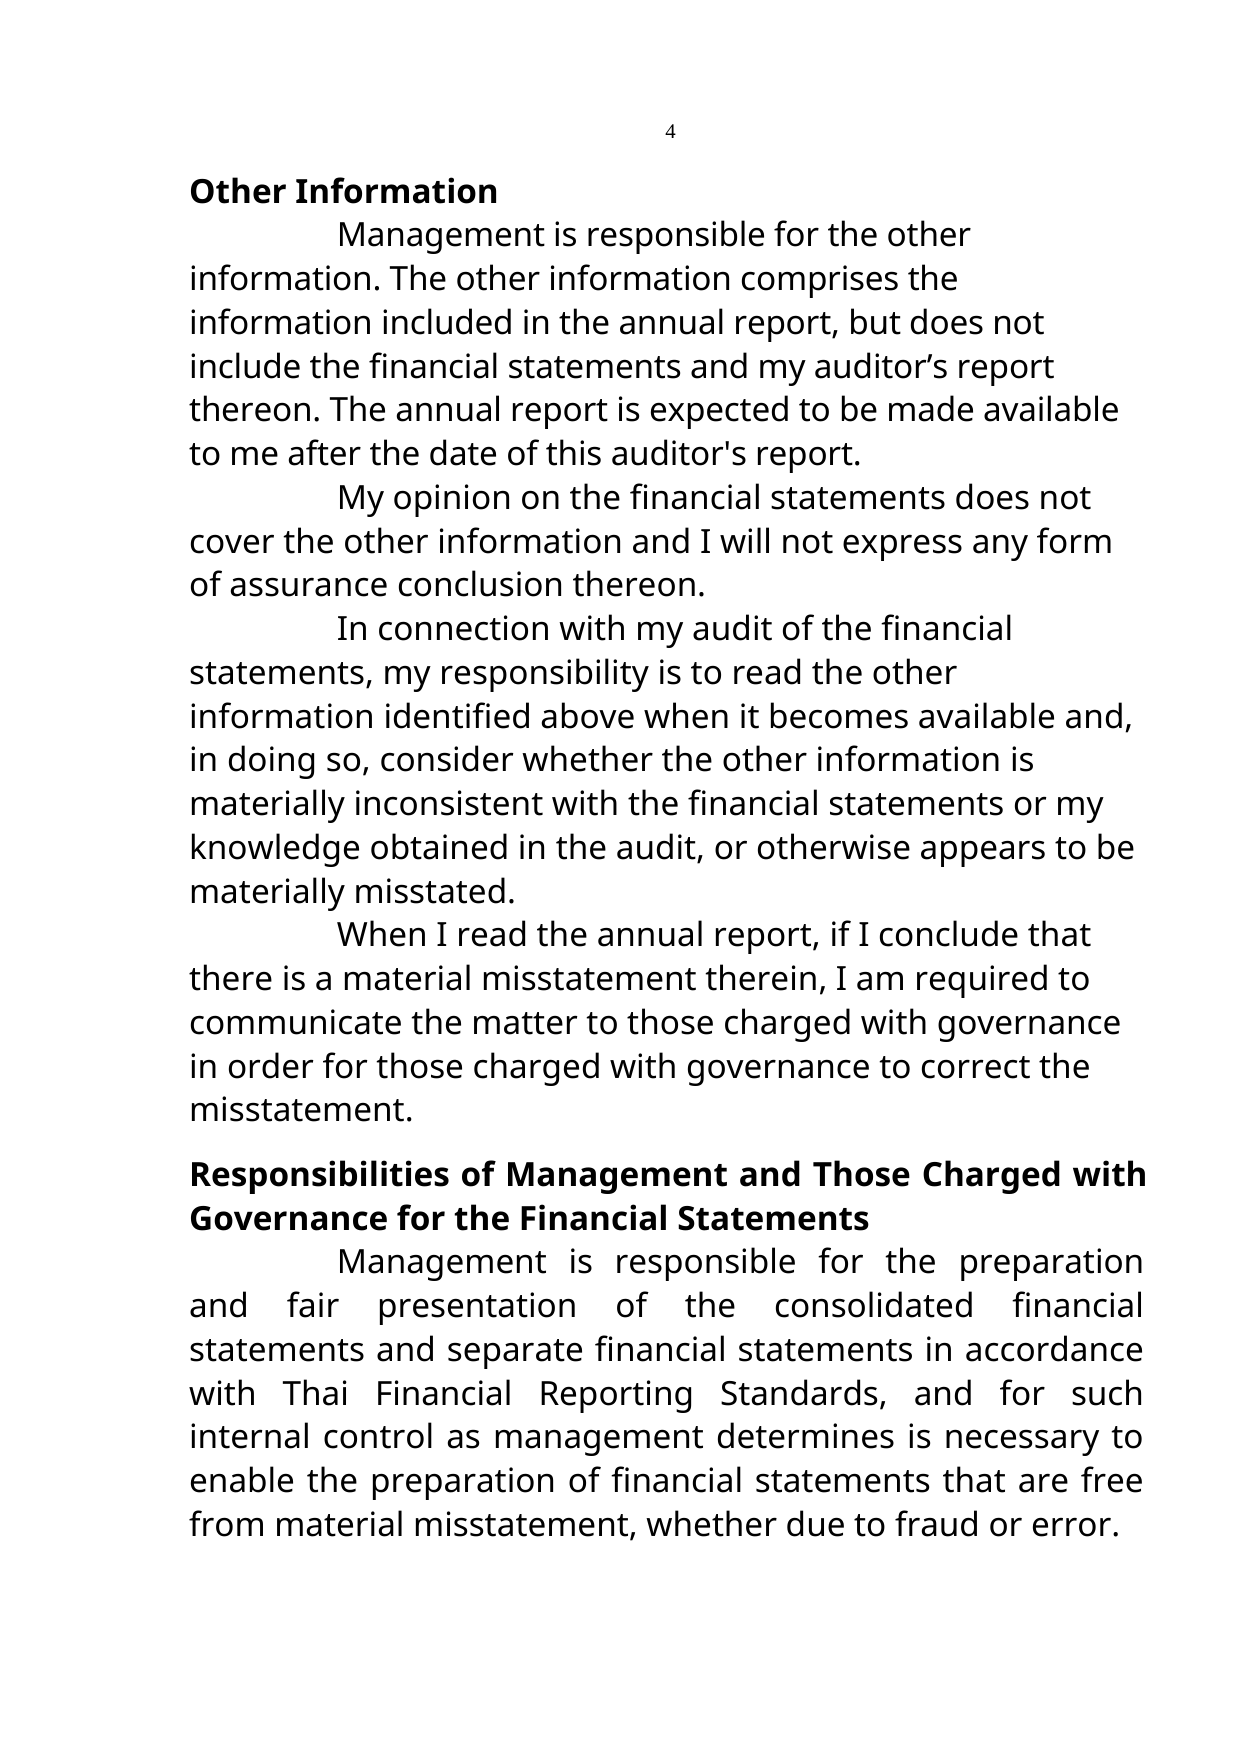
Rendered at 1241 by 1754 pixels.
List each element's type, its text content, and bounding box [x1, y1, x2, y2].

text Management is responsible for the preparation and fair presentation of the consolidated financial statements and separate financial statements in accordance with Thai Financial Reporting Standards, and for such internal control as management determines is necessary to enable the preparation of financial statements that are free from material misstatement, whether due to fraud or error. [189, 1239, 1145, 1545]
text When I read the annual report, if I conclude that there is a material misstatement therein, I am required to communicate the matter to those charged with governance in order for those charged with governance to correct the misstatement. [189, 912, 1149, 1131]
text Other Information [189, 168, 1152, 212]
text In connection with my audit of the financial statements, my responsibility is to read the other information identified above when it becomes available and, in doing so, consider whether the other information is materially inconsistent with the financial statements or my knowledge obtained in the audit, or otherwise appears to be materially misstated. [189, 606, 1149, 912]
text Responsibilities of Management and Those Charged with Governance for the Financial Statements [189, 1151, 1149, 1239]
text My opinion on the financial statements does not cover the other information and I will not express any form of assurance conclusion thereon. [189, 474, 1149, 606]
text Management is responsible for the other information. The other information comprises the information included in the annual report, but does not include the financial statements and my auditor’s report thereon. The annual report is expected to be made available to me after the date of this auditor's report. [189, 212, 1149, 474]
